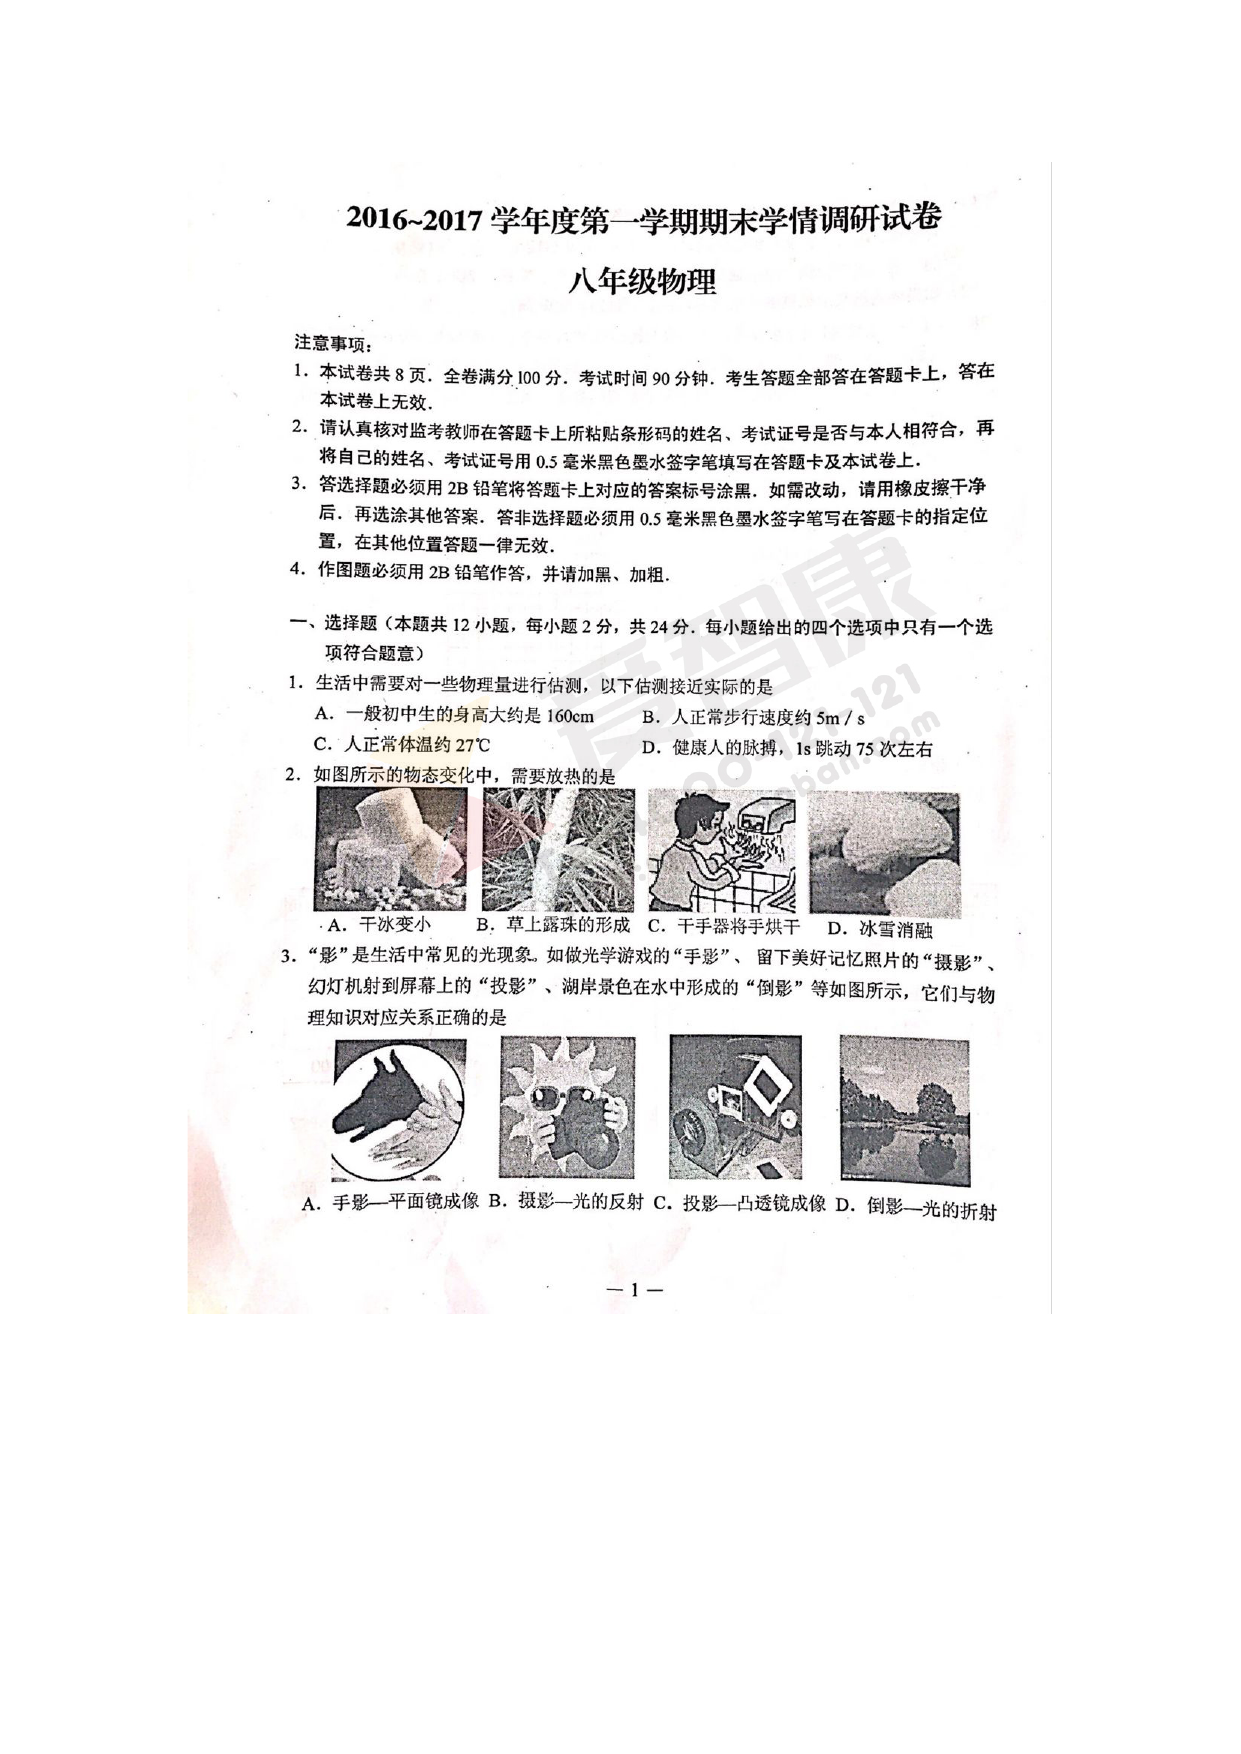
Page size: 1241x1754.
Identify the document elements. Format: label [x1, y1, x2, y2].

picture [187, 162, 1052, 1314]
